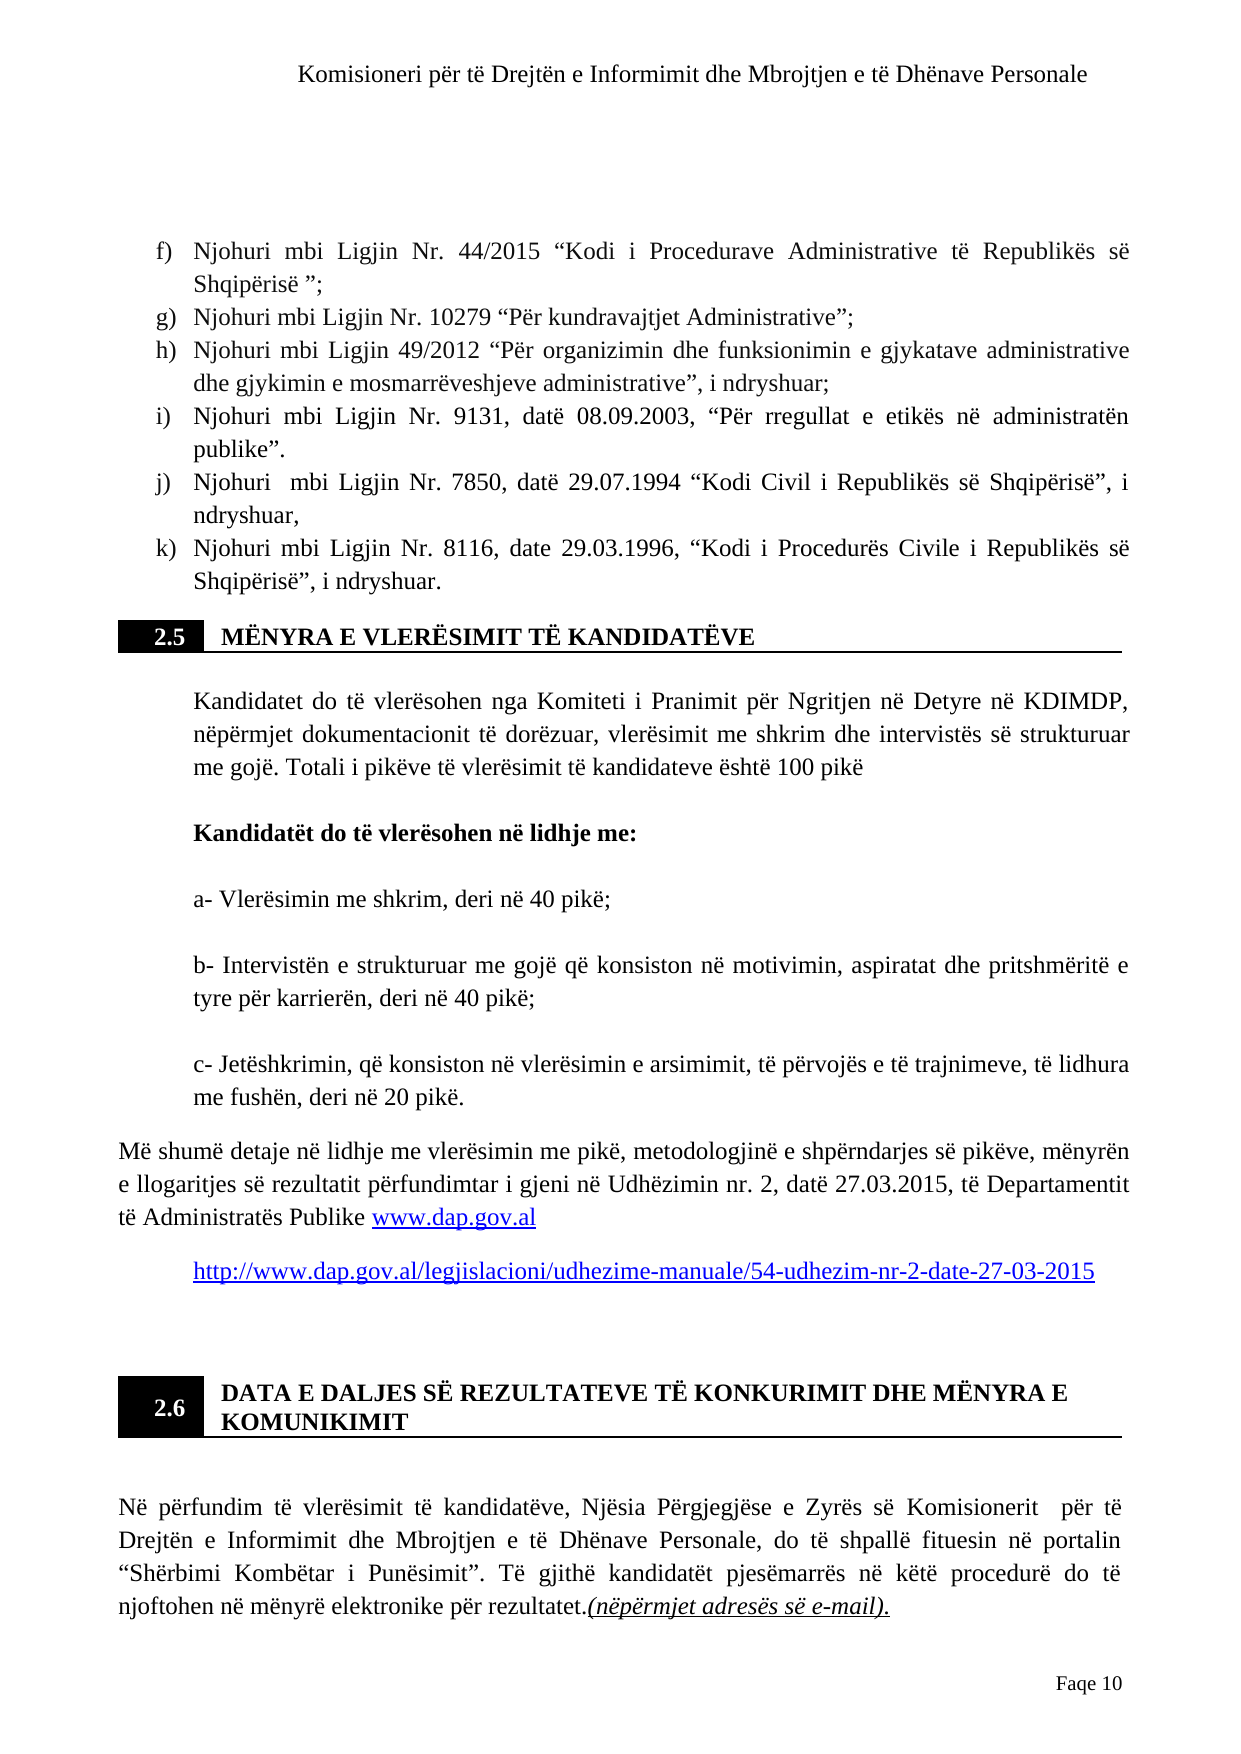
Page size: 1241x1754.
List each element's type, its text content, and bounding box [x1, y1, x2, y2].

list c- Jetëshkrimin, që konsiston në vlerësimin e arsimimit, të përvojës e të trajnimeve, të lidhura me fushën, deri në 20 pikë. [193, 1016, 1131, 1111]
list Kandidatet do të vlerësohen nga Komiteti i Pranimit për Ngritjen në Detyre në KDIMDP, nëpërmjet dokumentacionit të dorëzuar, vlerësimit me shkrim dhe intervistës së strukturuar me gojë. Totali i pikëve të vlerësimit të kandidateve është 100 pikë [193, 686, 1131, 781]
text Më shumë detaje në lidhje me vlerësimin me pikë, metodologjinë e shpërndarjes së pikëve, mënyrën e llogaritjes së rezultatit përfundimtar i gjeni në Udhëzimin nr. 2, datë 27.03.2015, të Departamentit të Administratës Publike www.dap.gov.al [118, 1136, 1131, 1231]
list Njohuri mbi Ligjin Nr. 7850, datë 29.07.1994 “Kodi Civil i Republikës së Shqipërisë”, i ndryshuar, [156, 467, 1131, 529]
table_header DATA E DALJES SË REZULTATEVE TË KONKURIMIT DHE MËNYRA E KOMUNIKIMIT [204, 1376, 1122, 1436]
list http://www.dap.gov.al/legjislacioni/udhezime-manuale/54-udhezim-nr-2-date-27-03-2015 [193, 1256, 1131, 1285]
table_header 2.5 [120, 623, 202, 651]
list Njohuri mbi Ligjin Nr. 9131, datë 08.09.2003, “Për rregullat e etikës në administratën publike”. [156, 401, 1131, 463]
list Njohuri mbi Ligjin Nr. 8116, date 29.03.1996, “Kodi i Procedurës Civile i Republikës së Shqipërisë”, i ndryshuar. [156, 533, 1131, 595]
list Njohuri mbi Ligjin 49/2012 “Për organizimin dhe funksionimin e gjykatave administrative dhe gjykimin e mosmarrëveshjeve administrative”, i ndryshuar; [156, 335, 1131, 397]
list Njohuri mbi Ligjin Nr. 10279 “Për kundravajtjet Administrative”; [156, 302, 1131, 331]
list a- Vlerësimin me shkrim, deri në 40 pikë; [193, 851, 1131, 913]
list b- Intervistën e strukturuar me gojë që konsiston në motivimin, aspiratat dhe pritshmëritë e tyre për karrierën, deri në 40 pikë; [193, 917, 1131, 1012]
table_header MËNYRA E VLERËSIMIT TË KANDIDATËVE [204, 620, 1122, 651]
list Njohuri mbi Ligjin Nr. 44/2015 “Kodi i Procedurave Administrative të Republikës së Shqipërisë ”; [156, 236, 1131, 298]
list Kandidatët do të vlerësohen në lidhje me: [193, 818, 1131, 847]
table_header 2.6 [120, 1378, 202, 1436]
